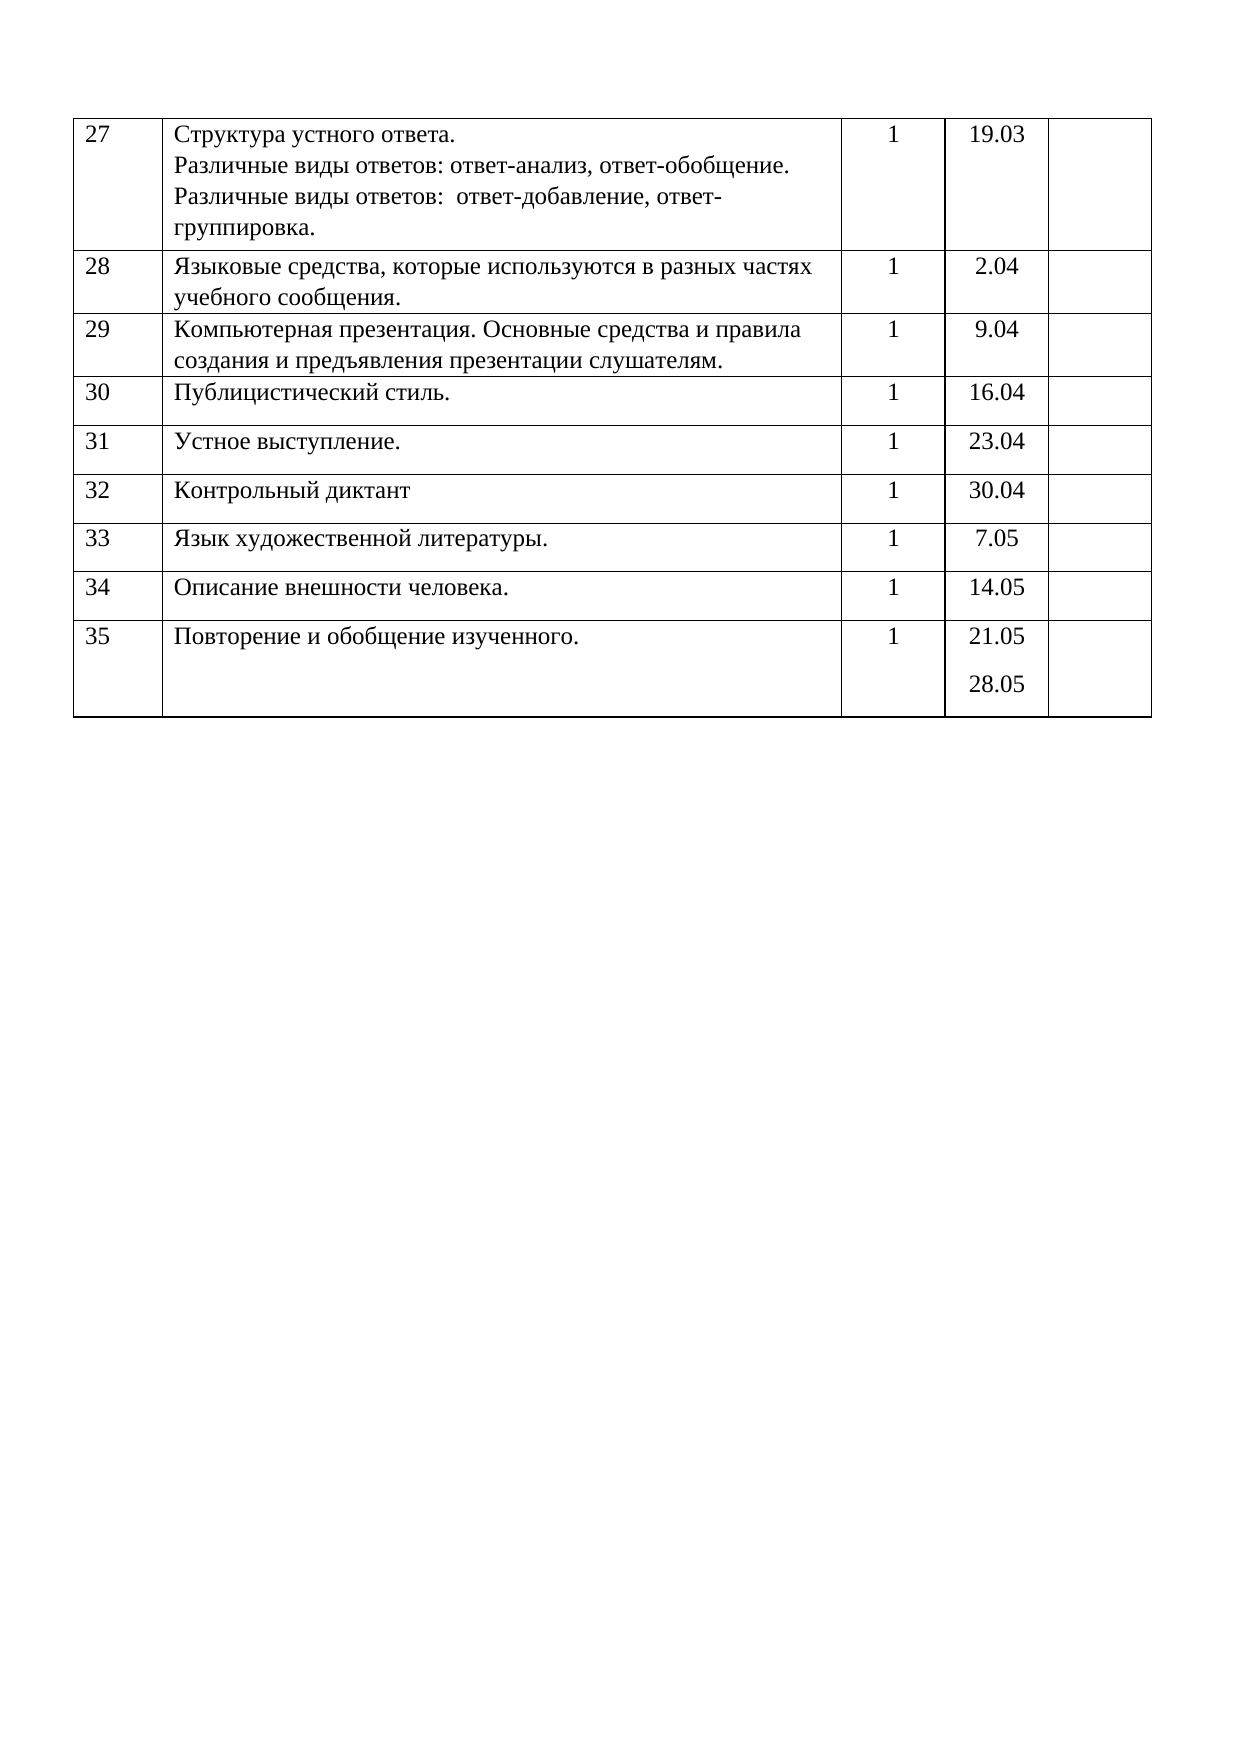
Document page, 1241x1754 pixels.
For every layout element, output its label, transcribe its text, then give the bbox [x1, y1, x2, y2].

table_cell 1 [842, 524, 944, 571]
table_cell 27 [74, 119, 162, 250]
table_cell [1049, 314, 1151, 376]
table_cell [1049, 119, 1151, 250]
table_cell 1 [842, 314, 944, 376]
table_cell 29 [74, 314, 162, 376]
table_cell [1049, 621, 1151, 716]
table_cell 7.05 [946, 524, 1048, 571]
table_cell 33 [74, 524, 162, 571]
table_cell 21.05 28.05 [946, 621, 1048, 716]
table_cell Компьютерная презентация. Основные средства и правила создания и предъявления презентации слушателям. [163, 314, 841, 376]
table_cell [1049, 524, 1151, 571]
table_cell 23.04 [946, 426, 1048, 474]
table_cell Структура устного ответа. Различные виды ответов: ответ-анализ, ответ-обобщение. Различные виды ответов: ответ-добавление, ответ-группировка. [163, 119, 841, 250]
table_cell 1 [842, 251, 944, 313]
table_cell Описание внешности человека. [163, 572, 841, 620]
table_cell 9.04 [946, 314, 1048, 376]
table_cell 1 [842, 621, 944, 716]
table_cell 14.05 [946, 572, 1048, 620]
table_cell Языковые средства, которые используются в разных частях учебного сообщения. [163, 251, 841, 313]
table_cell 35 [74, 621, 162, 716]
table_cell 1 [842, 572, 944, 620]
table_cell [1049, 377, 1151, 425]
table_cell Контрольный диктант [163, 475, 841, 522]
table_cell [1049, 475, 1151, 522]
table_cell 34 [74, 572, 162, 620]
table_cell 28 [74, 251, 162, 313]
table_cell 30 [74, 377, 162, 425]
table_cell 30.04 [946, 475, 1048, 522]
table_cell Язык художественной литературы. [163, 524, 841, 571]
table_cell 1 [842, 119, 944, 250]
table_cell 2.04 [946, 251, 1048, 313]
table_cell 16.04 [946, 377, 1048, 425]
table_cell 31 [74, 426, 162, 474]
table_cell 19.03 [946, 119, 1048, 250]
table_cell 1 [842, 426, 944, 474]
table_cell [1049, 251, 1151, 313]
table_cell Повторение и обобщение изученного. [163, 621, 841, 716]
table_cell Устное выступление. [163, 426, 841, 474]
table_cell 1 [842, 377, 944, 425]
table_cell [1049, 572, 1151, 620]
table_cell Публицистический стиль. [163, 377, 841, 425]
table_cell 32 [74, 475, 162, 522]
table_cell 1 [842, 475, 944, 522]
table_cell [1049, 426, 1151, 474]
